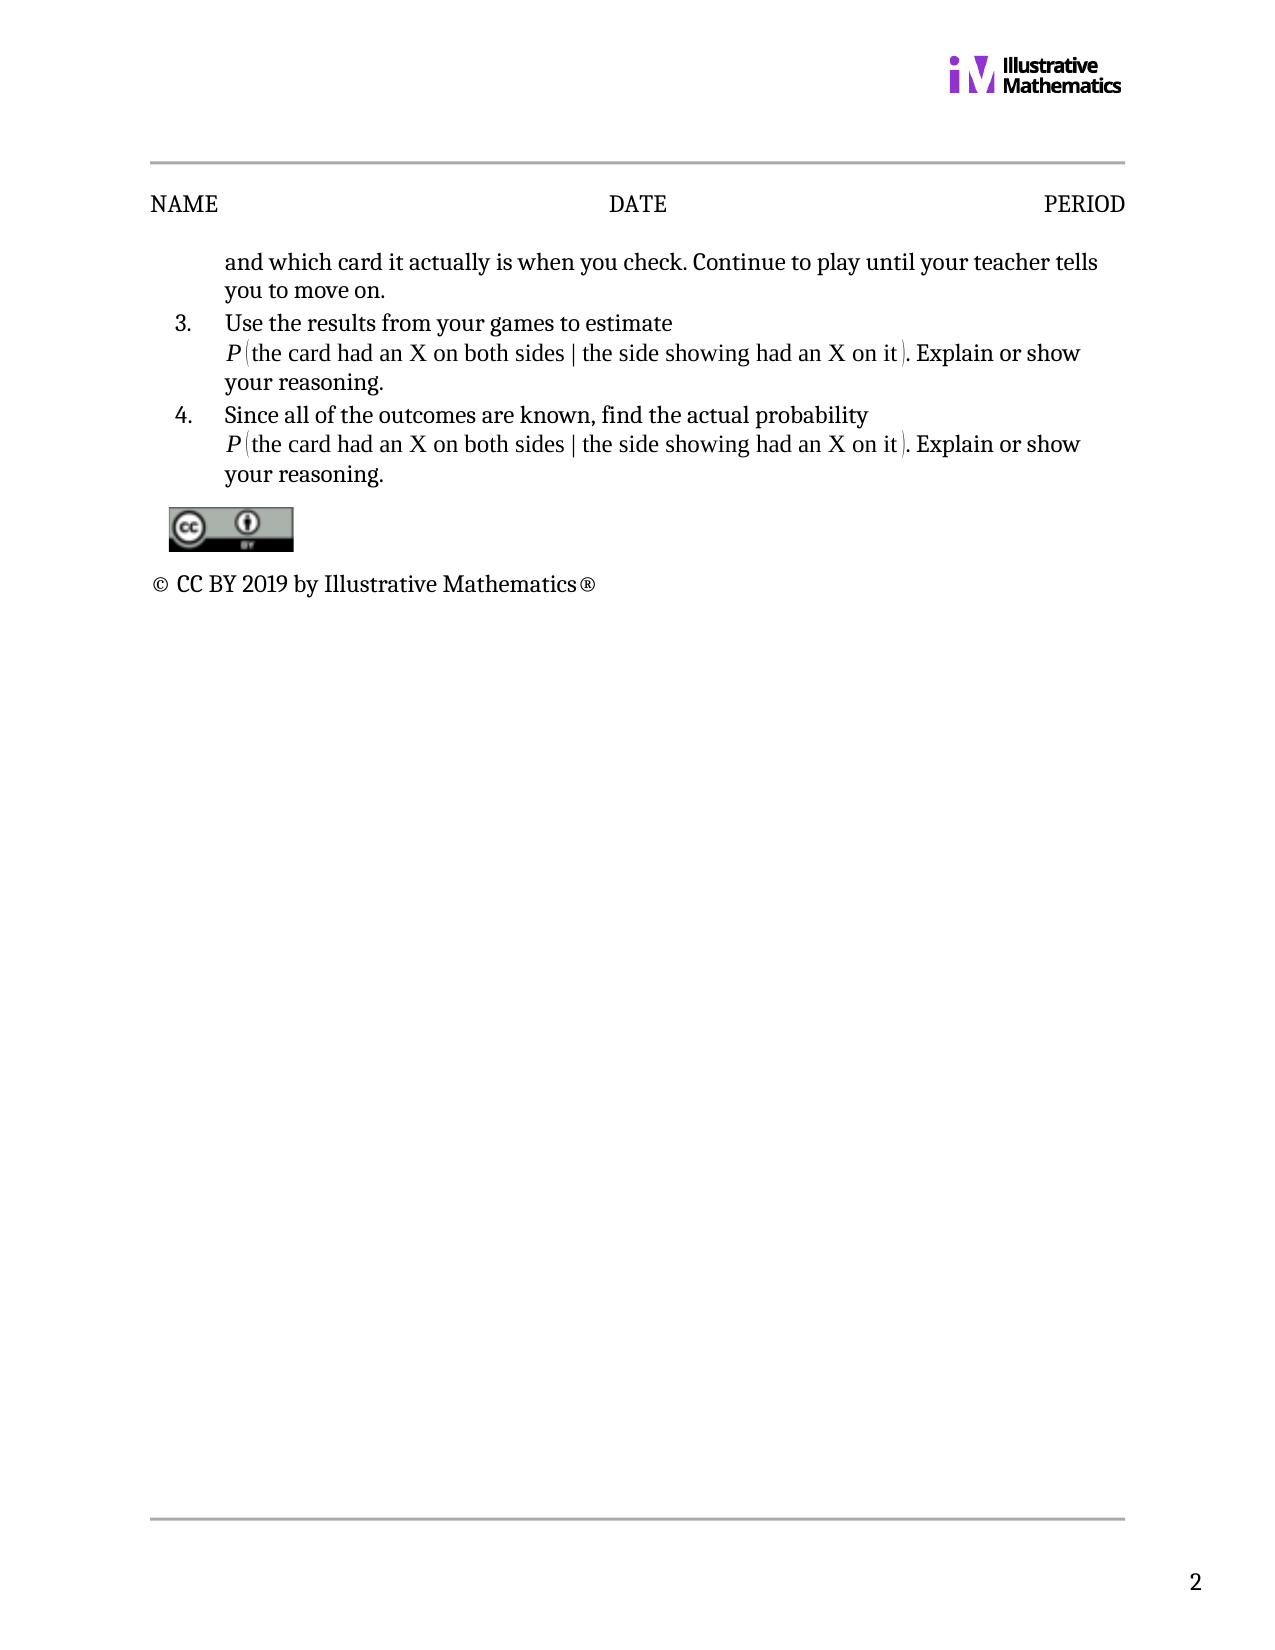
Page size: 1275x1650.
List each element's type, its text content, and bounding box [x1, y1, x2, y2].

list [175, 247, 1125, 305]
list Since all of the outcomes are known, find the actual probability . Explain or show your reasoning. [175, 401, 1125, 489]
list Use the results from your games to estimate . Explain or show your reasoning. [175, 309, 1125, 397]
picture [949, 55, 1121, 93]
text © CC BY 2019 by Illustrative Mathematics® [150, 570, 1125, 599]
picture [168, 507, 294, 552]
